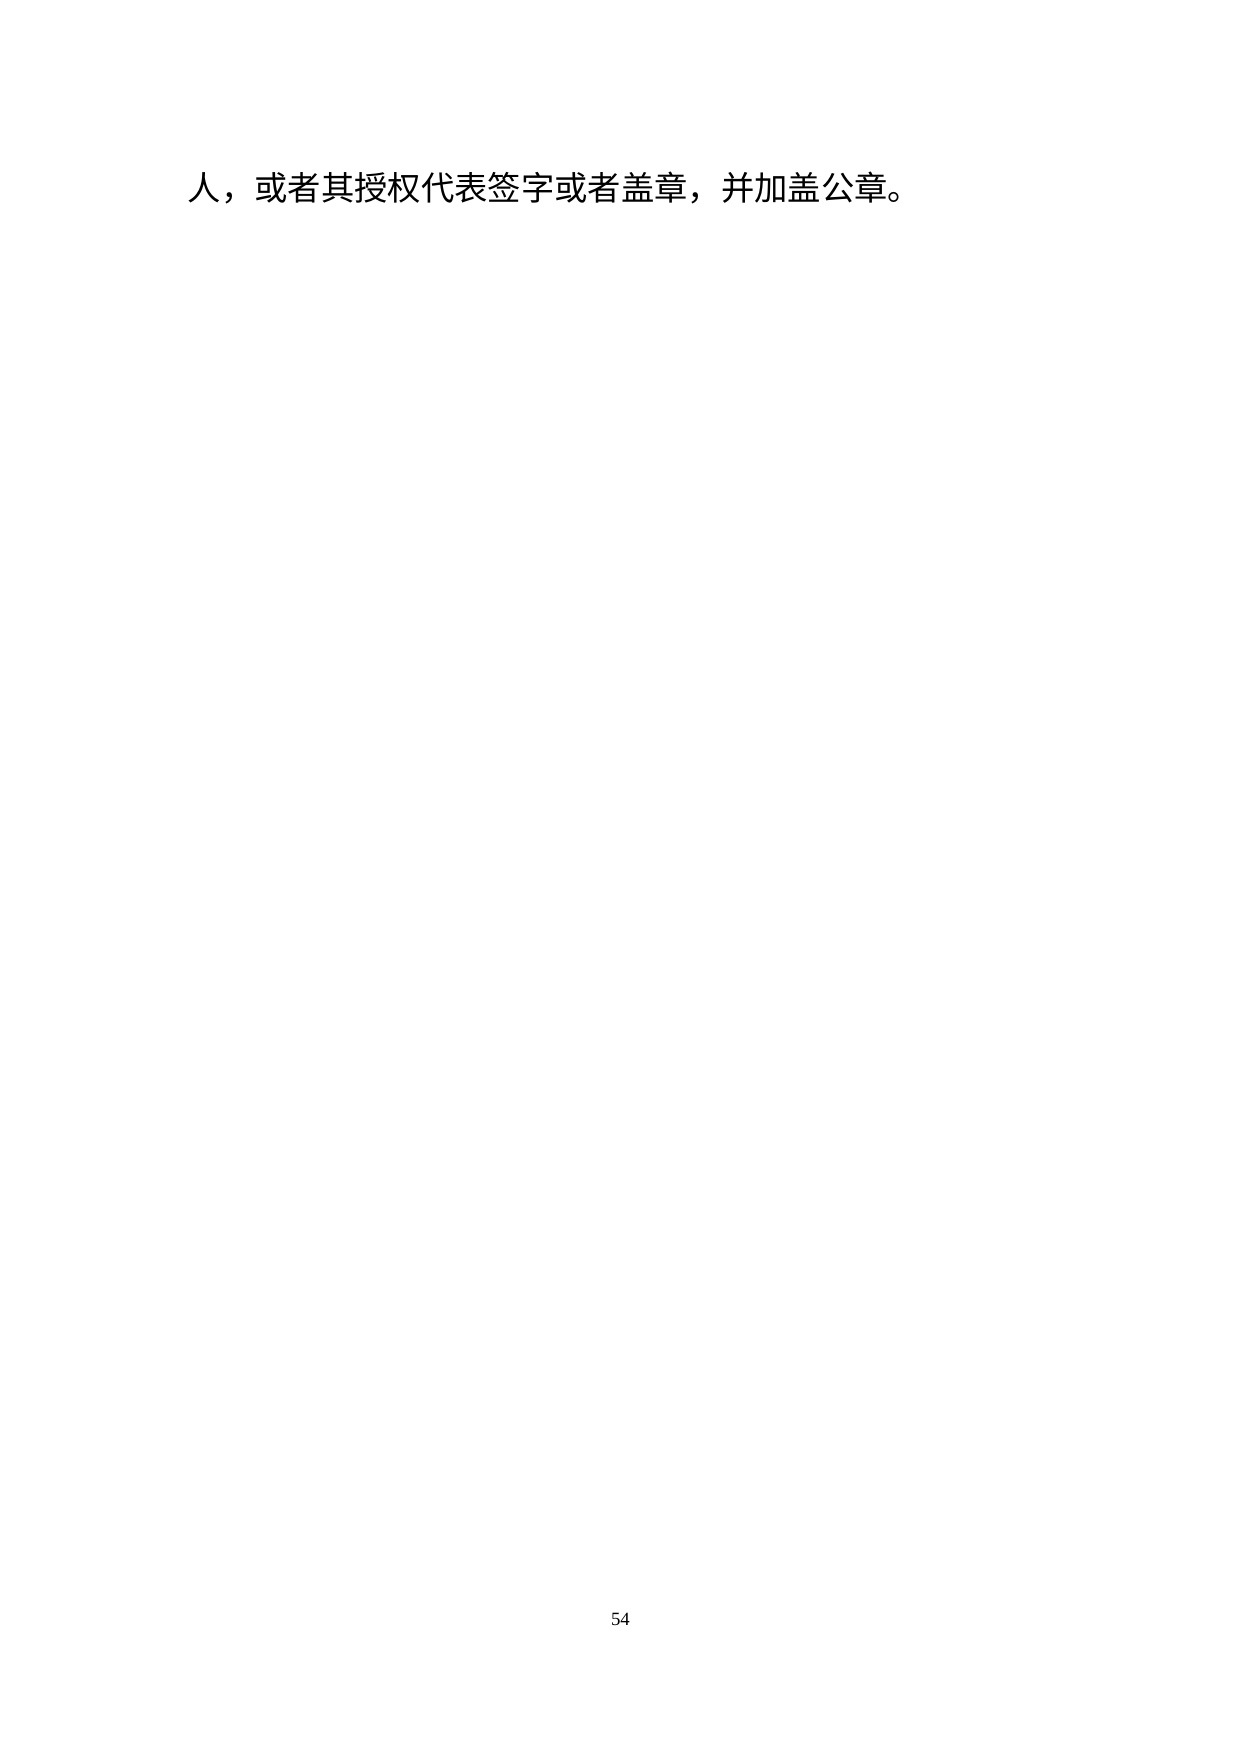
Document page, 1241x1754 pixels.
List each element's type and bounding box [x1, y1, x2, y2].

text [187, 162, 1053, 210]
